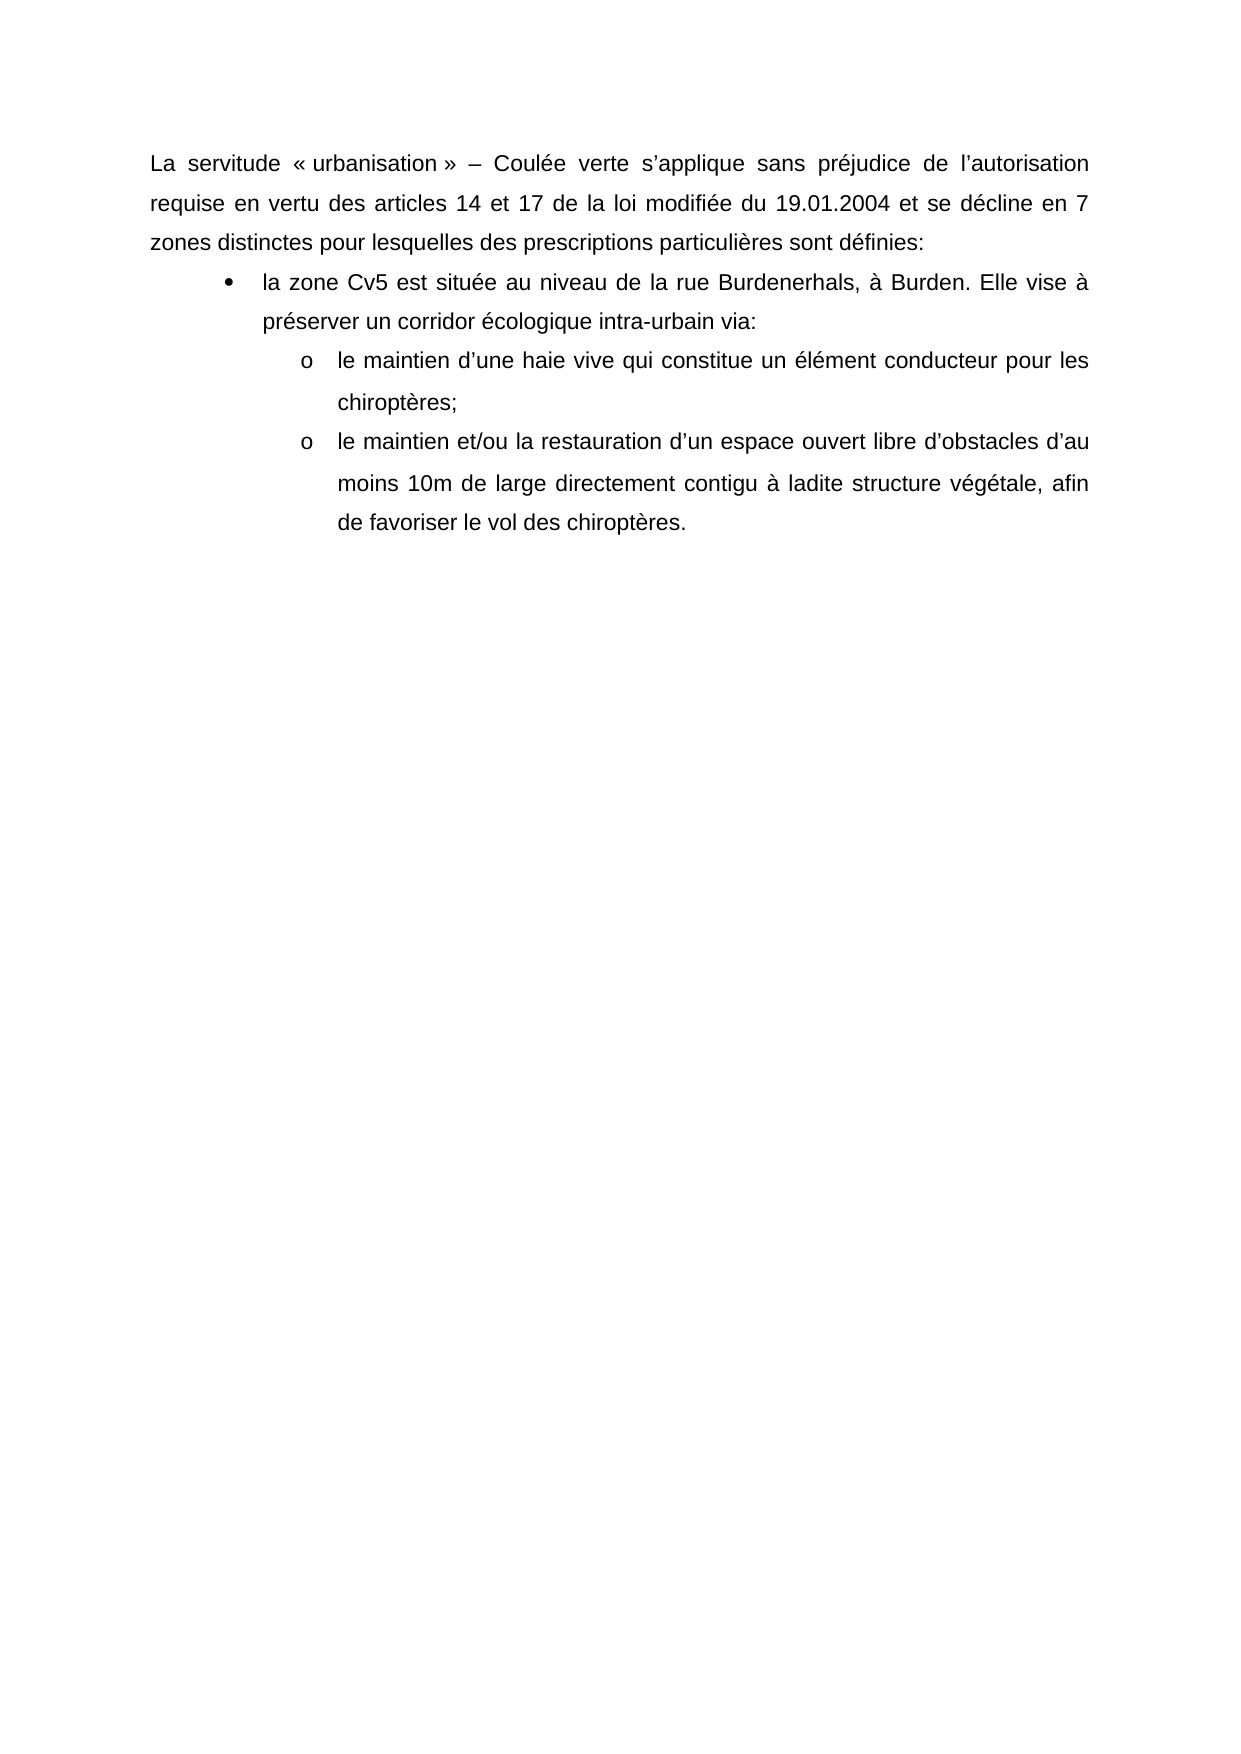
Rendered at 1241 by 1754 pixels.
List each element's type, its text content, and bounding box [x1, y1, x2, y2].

list la zone Cv5 est située au niveau de la rue Burdenerhals, à Burden. Elle vise à préserver un corridor écologique intra-urbain via: [225, 268, 1090, 334]
list le maintien d’une haie vive qui constitue un élément conducteur pour les chiroptères; [300, 347, 1090, 415]
list le maintien et/ou la restauration d’un espace ouvert libre d’obstacles d’au moins 10m de large directement contigu à ladite structure végétale, afin de favoriser le vol des chiroptères. [300, 428, 1090, 536]
text La servitude « urbanisation » – Coulée verte s’applique sans préjudice de l’autorisation requise en vertu des articles 14 et 17 de la loi modifiée du 19.01.2004 et se décline en 7 zones distinctes pour lesquelles des prescriptions particulières sont définies: [150, 150, 1090, 255]
